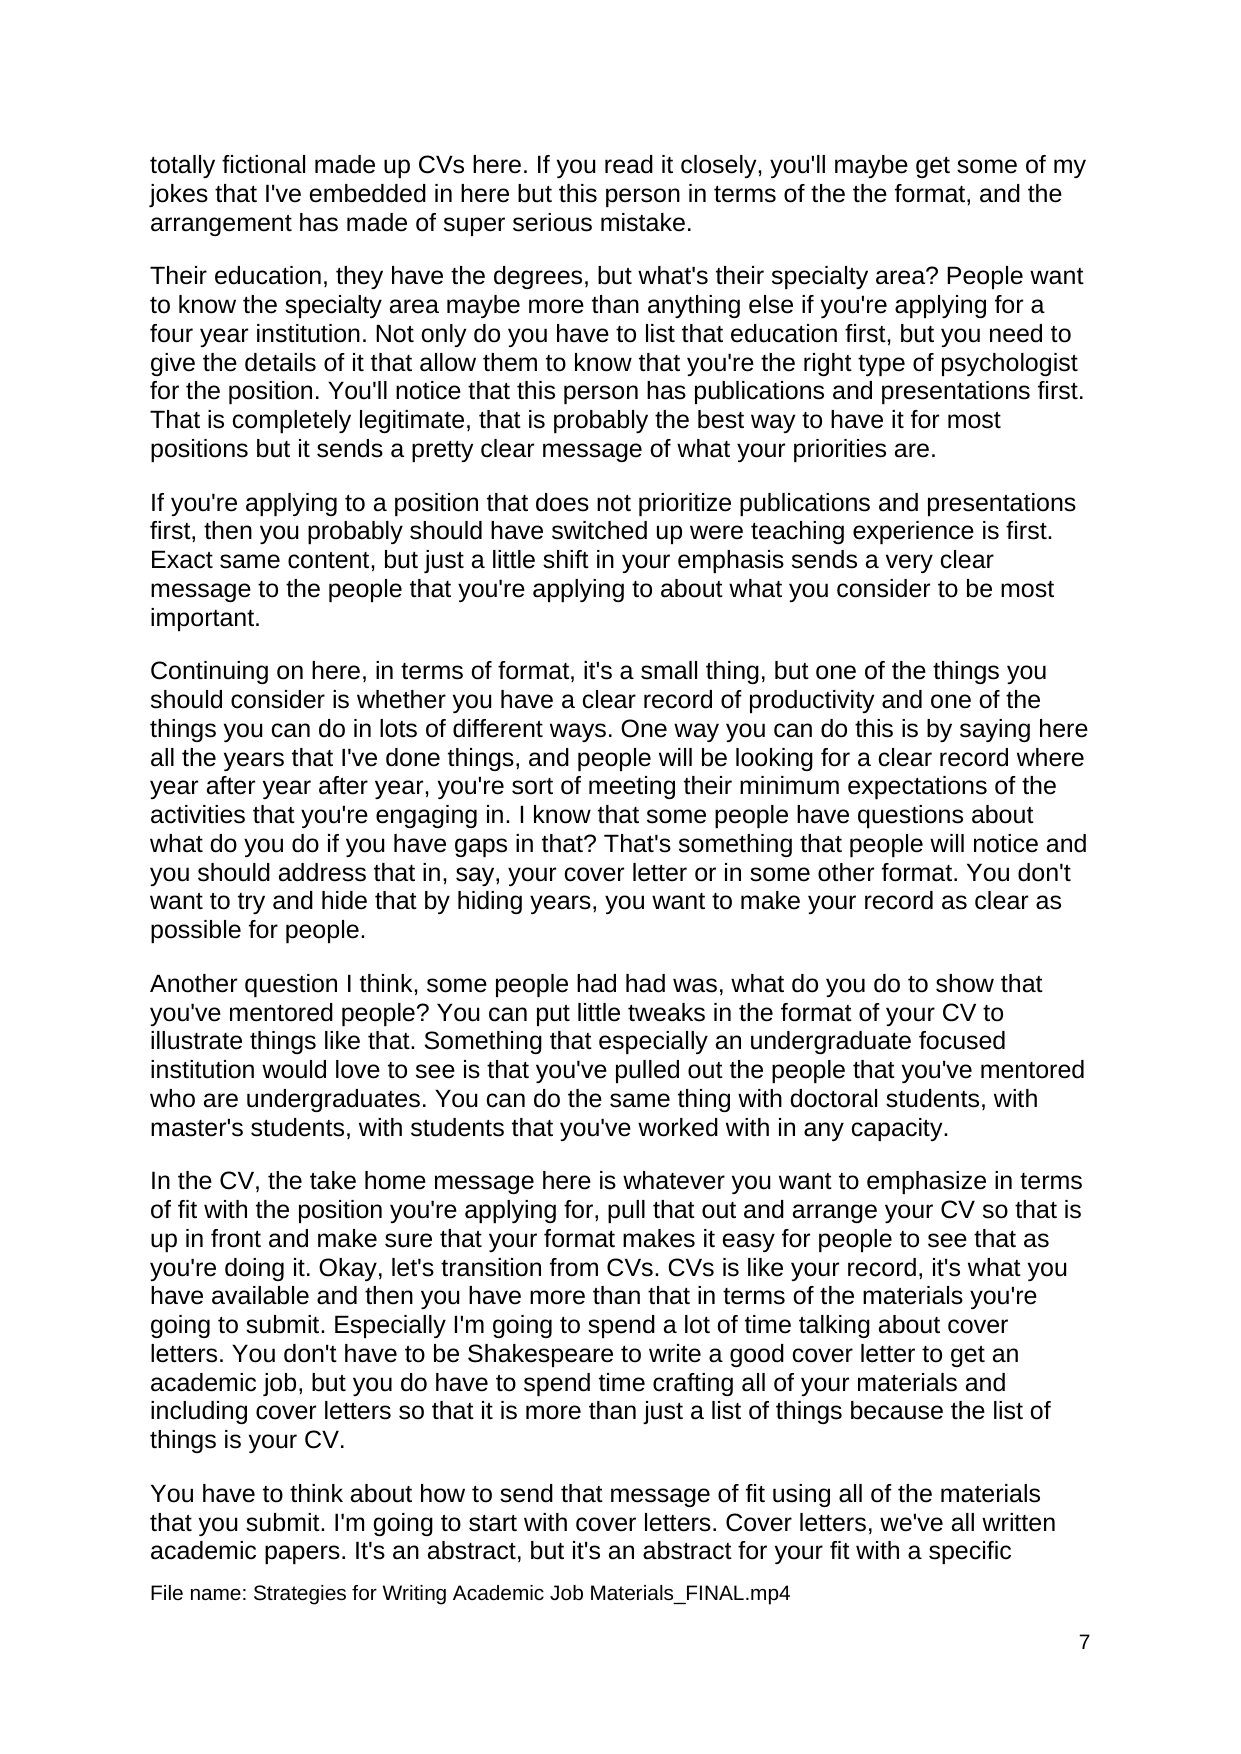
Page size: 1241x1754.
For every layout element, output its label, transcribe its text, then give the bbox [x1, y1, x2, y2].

text Another question I think, some people had had was, what do you do to show that you've mentored people? You can put little tweaks in the format of your CV to illustrate things like that. Something that especially an undergraduate focused institution would love to see is that you've pulled out the people that you've mentored who are undergraduates. You can do the same thing with doctoral students, with master's students, with students that you've worked with in any capacity. [150, 969, 1090, 1141]
text If you're applying to a position that does not prioritize publications and presentations first, then you probably should have switched up were teaching experience is first. Exact same content, but just a little shift in your emphasis sends a very clear message to the people that you're applying to about what you consider to be most important. [150, 487, 1090, 631]
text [150, 150, 1090, 236]
text Their education, they have the degrees, but what's their specialty area? People want to know the specialty area maybe more than anything else if you're applying for a four year institution. Not only do you have to list that education first, but you need to give the details of it that allow them to know that you're the right type of psychologist for the position. You'll notice that this person has publications and presentations first. That is completely legitimate, that is probably the best way to have it for most positions but it sends a pretty clear message of what your priorities are. [150, 261, 1090, 462]
text Continuing on here, in terms of format, it's a small thing, but one of the things you should consider is whether you have a clear record of productivity and one of the things you can do in lots of different ways. One way you can do this is by saying here all the years that I've done things, and people will be looking for a clear record where year after year after year, you're sort of meeting their minimum expectations of the activities that you're engaging in. I know that some people have questions about what do you do if you have gaps in that? That's something that people will notice and you should address that in, say, your cover letter or in some other format. You don't want to try and hide that by hiding years, you want to make your record as clear as possible for people. [150, 656, 1090, 944]
text In the CV, the take home message here is whatever you want to emphasize in terms of fit with the position you're applying for, pull that out and arrange your CV so that is up in front and make sure that your format makes it easy for people to see that as you're doing it. Okay, let's transition from CVs. CVs is like your record, it's what you have available and then you have more than that in terms of the materials you're going to submit. Especially I'm going to spend a lot of time talking about cover letters. You don't have to be Shakespeare to write a good cover letter to get an academic job, but you do have to spend time crafting all of your materials and including cover letters so that it is more than just a list of things because the list of things is your CV. [150, 1166, 1090, 1454]
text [150, 1479, 1090, 1565]
